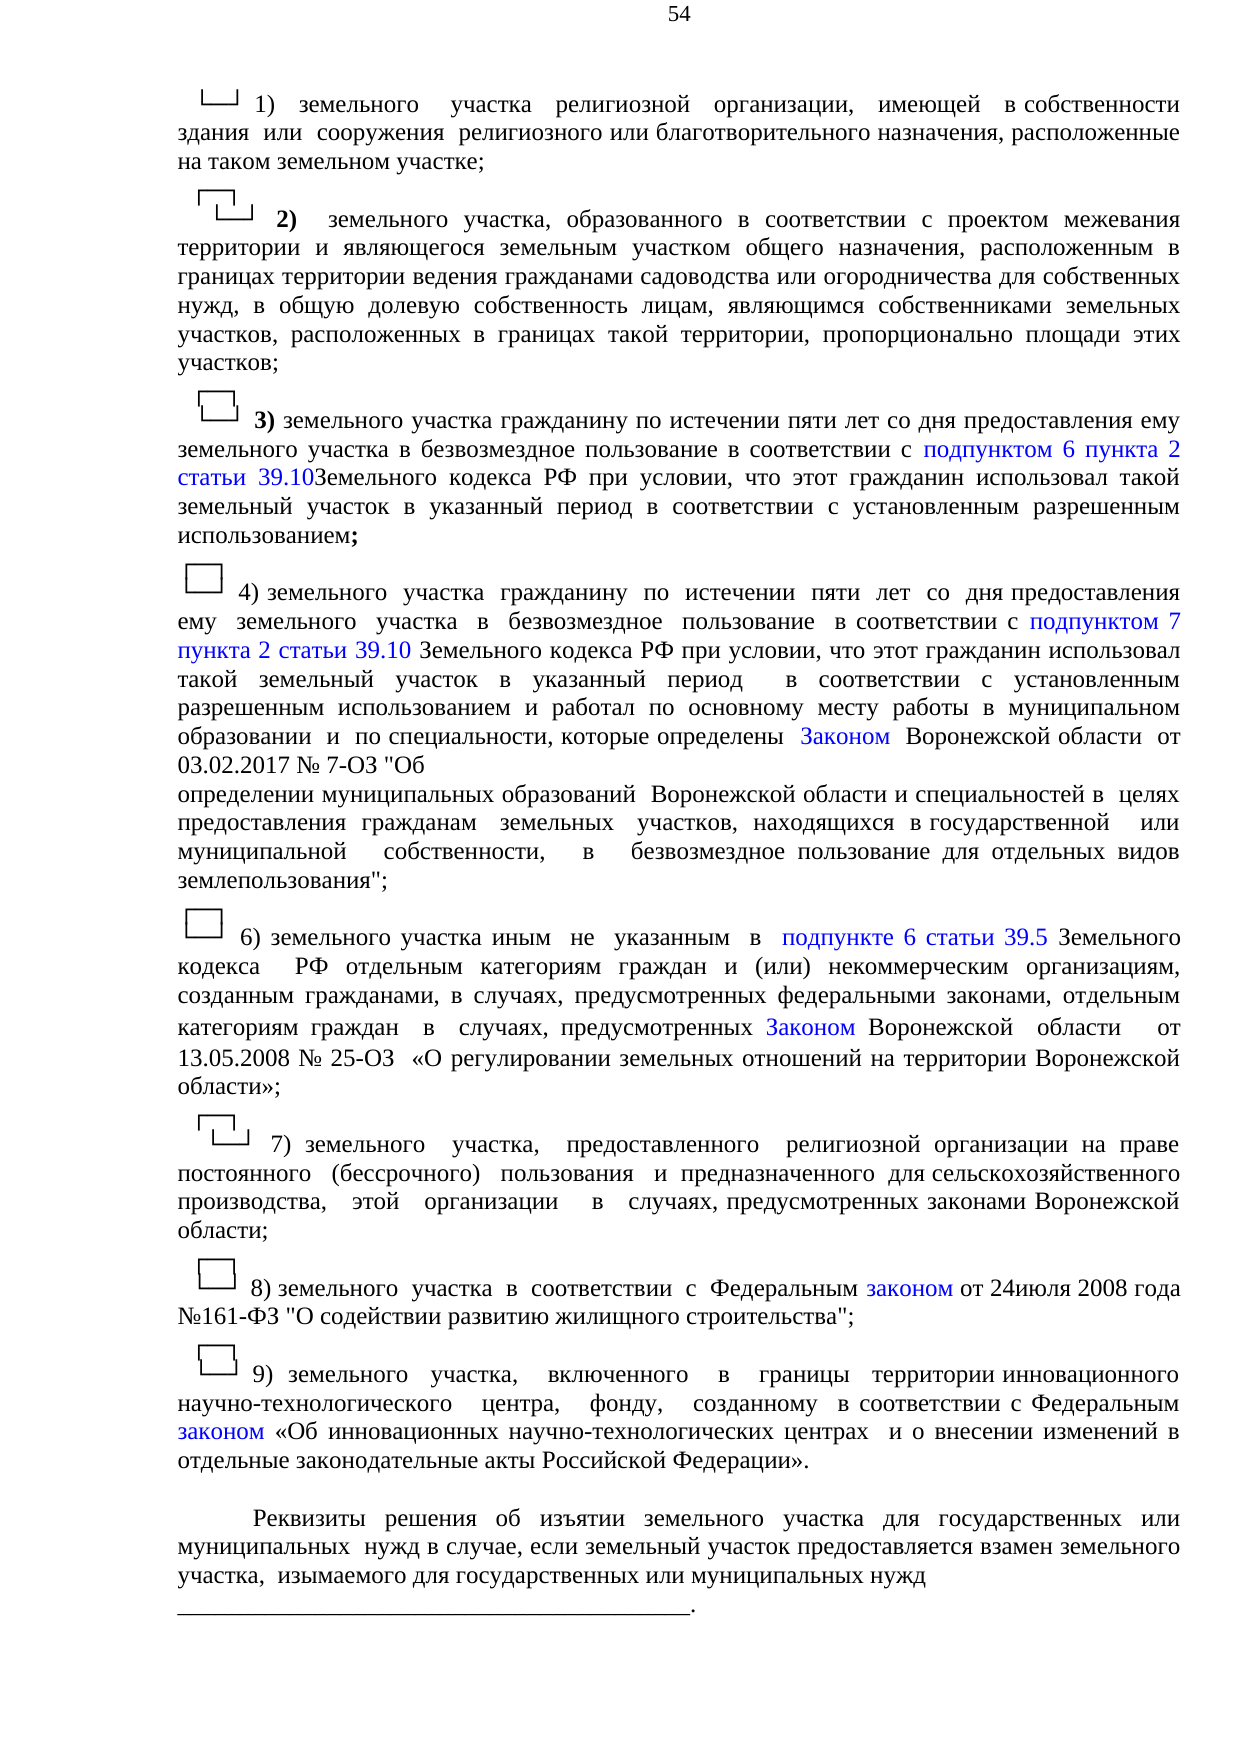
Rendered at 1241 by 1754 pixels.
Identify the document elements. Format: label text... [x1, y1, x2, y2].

text ┌─┐ [177, 549, 1181, 577]
text └─┘ 3) земельного участка гражданину по истечении пяти лет со дня предоставления ему земельного участка в безвозмездное пользование в соответствии с подпунктом 6 пункта 2 статьи 39.10Земельного кодекса РФ при условии, что этот гражданин использовал такой земельный участок в указанный период в соответствии с установленным разрешенным использованием; [177, 405, 1181, 549]
text ┌─┐ [177, 1244, 1181, 1273]
text └─┘ 8) земельного участка в соответствии с Федеральным законом от 24июля 2008 года №161-ФЗ "О содействии развитию жилищного строительства"; [177, 1273, 1181, 1330]
text ┌─┐ [177, 175, 1181, 204]
text └─┘ 2) земельного участка, образованного в соответствии с проектом межевания территории и являющегося земельным участком общего назначения, расположенным в границах территории ведения гражданами садоводства или огородничества для собственных нужд, в общую долевую собственность лицам, являющимся собственниками земельных участков, расположенных в границах такой территории, пропорционально площади этих участков; [177, 204, 1181, 376]
text └─┘ 4) земельного участка гражданину по истечении пяти лет со дня предоставления ему земельного участка в безвозмездное пользование в соответствии с подпунктом 7 пункта 2 статьи 39.10 Земельного кодекса РФ при условии, что этот гражданин использовал такой земельный участок в указанный период в соответствии с установленным разрешенным использованием и работал по основному месту работы в муниципальном образовании и по специальности, которые определены Законом Воронежской области от 03.02.2017 № 7-ОЗ "Об [177, 577, 1181, 779]
text Реквизиты решения об изъятии земельного участка для государственных или муниципальных нужд в случае, если земельный участок предоставляется взамен земельного участка, изымаемого для государственных или муниципальных нужд [177, 1503, 1181, 1589]
text └─┘ 9) земельного участка, включенного в границы территории инновационного научно-технологического центра, фонду, созданному в соответствии с Федеральным законом «Об инновационных научно-технологических центрах и о внесении изменений в отдельные законодательные акты Российской Федерации». [177, 1359, 1181, 1474]
text _________________________________________. [177, 1589, 1181, 1618]
text └─┘ 7) земельного участка, предоставленного религиозной организации на праве постоянного (бессрочного) пользования и предназначенного для сельскохозяйственного производства, этой организации в случаях, предусмотренных законами Воронежской области; [177, 1129, 1181, 1244]
text ┌─┐ [177, 1330, 1181, 1359]
text └─┘ 6) земельного участка иным не указанным в подпункте 6 статьи 39.5 Земельного кодекса РФ отдельным категориям граждан и (или) некоммерческим организациям, созданным гражданами, в случаях, предусмотренных федеральными законами, отдельным категориям граждан в случаях, предусмотренных Законом Воронежской области от 13.05.2008 № 25-ОЗ «О регулировании земельных отношений на территории Воронежской области»; [177, 922, 1181, 1100]
text ┌─┐ [177, 1100, 1181, 1129]
text └─┘ 1) земельного участка религиозной организации, имеющей в собственности здания или сооружения религиозного или благотворительного назначения, расположенные на таком земельном участке; [177, 89, 1181, 175]
text определении муниципальных образований Воронежской области и специальностей в целях предоставления гражданам земельных участков, находящихся в государственной или муниципальной собственности, в безвозмездное пользование для отдельных видов землепользования"; [177, 779, 1181, 894]
text ┌─┐ [177, 894, 1181, 922]
text ┌─┐ [177, 376, 1181, 405]
